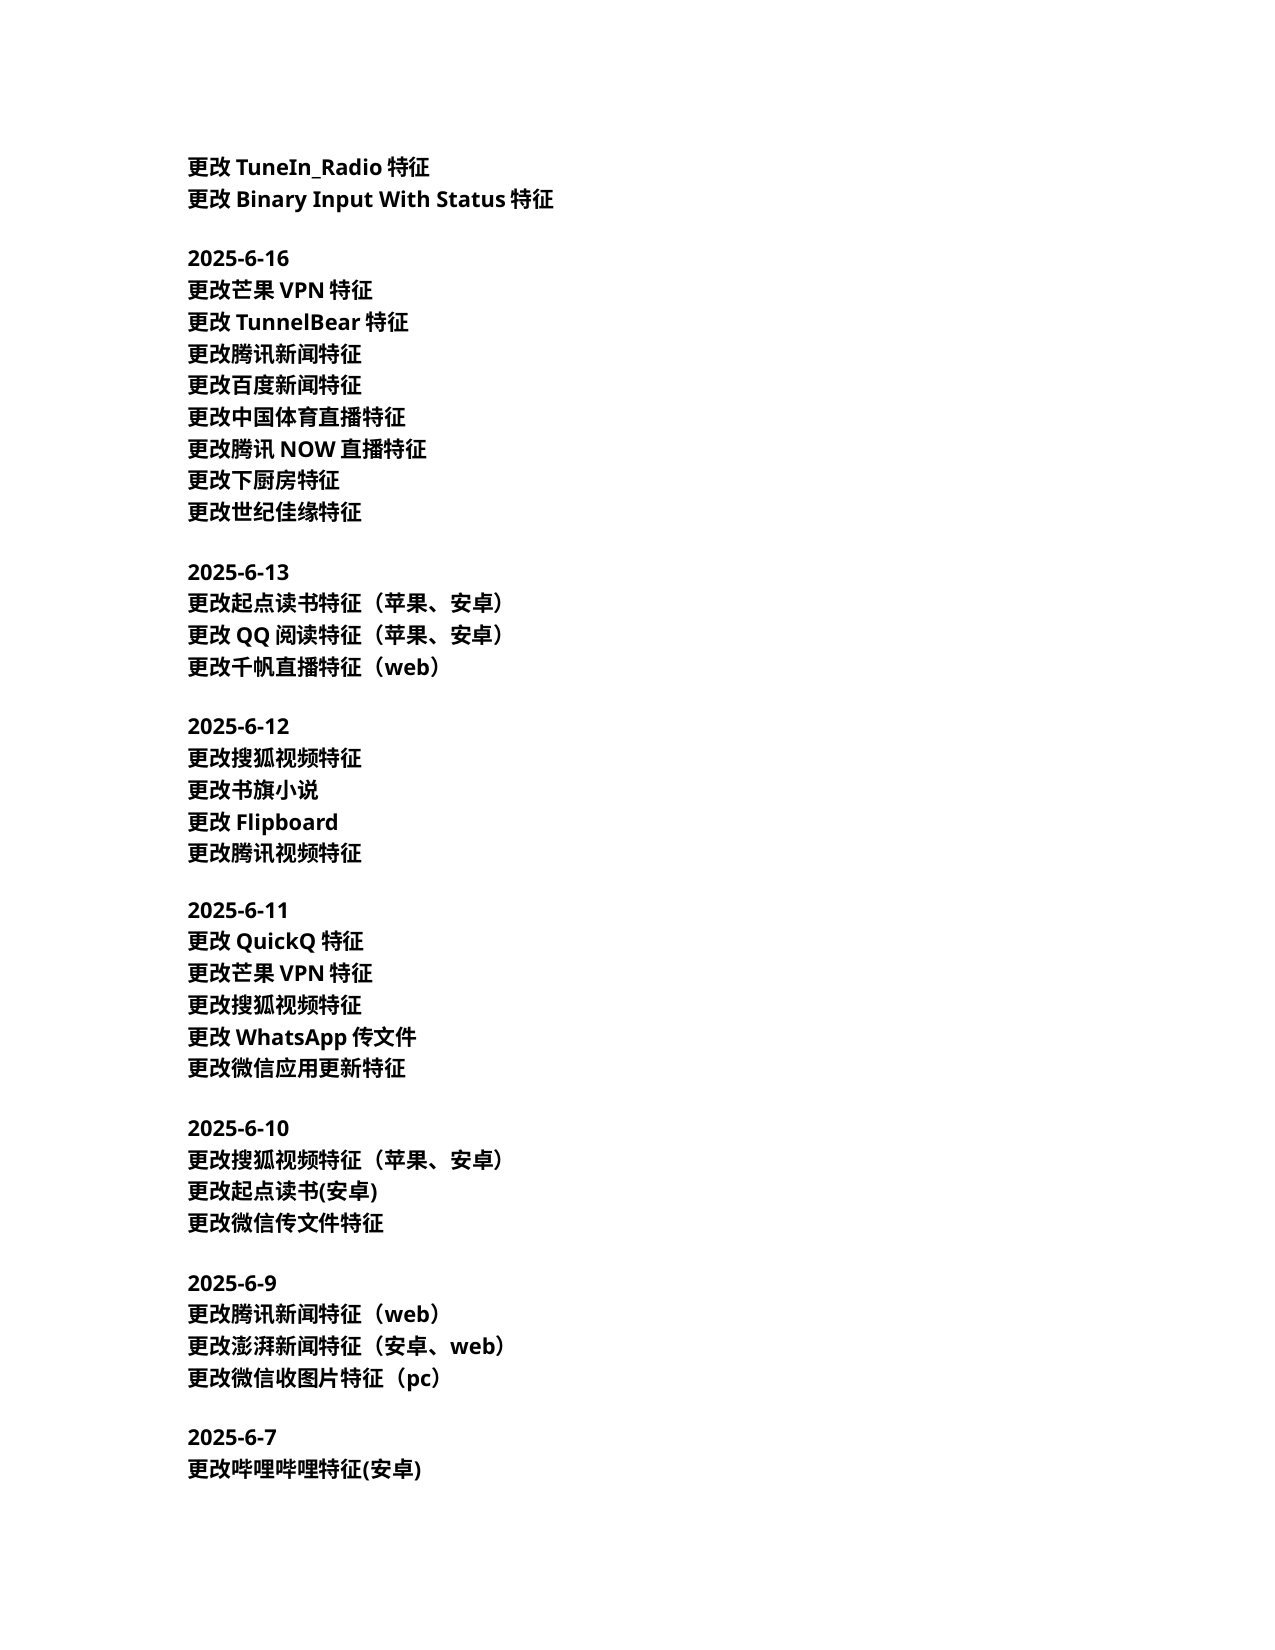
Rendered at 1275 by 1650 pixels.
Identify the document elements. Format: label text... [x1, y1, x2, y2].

text 更改哔哩哔哩特征(安卓) [187, 1452, 1087, 1484]
text 更改搜狐视频特征 [187, 741, 1087, 773]
text 更改芒果VPN特征 [187, 956, 1087, 988]
text 更改中国体育直播特征 [187, 400, 1087, 432]
text 更改百度新闻特征 [187, 368, 1087, 400]
text 更改微信应用更新特征 [187, 1051, 1087, 1083]
text 更改世纪佳缘特征 [187, 495, 1087, 527]
text 2025-6-16 [187, 243, 1087, 273]
text 更改搜狐视频特征 [187, 988, 1087, 1019]
text 更改腾讯NOW直播特征 [187, 432, 1087, 463]
text 2025-6-9 [187, 1267, 1087, 1297]
text 更改TunnelBear特征 [187, 305, 1087, 337]
text 更改书旗小说 [187, 773, 1087, 804]
text 2025-6-7 [187, 1422, 1087, 1452]
text 2025-6-11 [187, 894, 1087, 924]
text 2025-6-13 [187, 557, 1087, 586]
text 更改Flipboard [187, 804, 1087, 836]
text 更改QuickQ特征 [187, 924, 1087, 956]
text 更改腾讯新闻特征（web） [187, 1297, 1087, 1329]
text 2025-6-10 [187, 1113, 1087, 1143]
text 更改腾讯新闻特征 [187, 337, 1087, 368]
text 更改澎湃新闻特征（安卓、web） [187, 1329, 1087, 1361]
text 更改芒果VPN特征 [187, 273, 1087, 305]
text 更改千帆直播特征（web） [187, 650, 1087, 682]
text 更改TuneIn_Radio特征 [187, 150, 1087, 182]
text 更改起点读书特征（苹果、安卓） [187, 586, 1087, 618]
text 2025-6-12 [187, 711, 1087, 741]
text 更改搜狐视频特征（苹果、安卓） [187, 1143, 1087, 1174]
text 更改腾讯视频特征 [187, 836, 1087, 868]
text 更改下厨房特征 [187, 463, 1087, 495]
text 更改Binary Input With Status特征 [187, 182, 1087, 213]
text 更改QQ阅读特征（苹果、安卓） [187, 618, 1087, 650]
text 更改起点读书(安卓) [187, 1174, 1087, 1206]
text 更改微信收图片特征（pc） [187, 1361, 1087, 1393]
text 更改WhatsApp传文件 [187, 1019, 1087, 1051]
text 更改微信传文件特征 [187, 1206, 1087, 1238]
